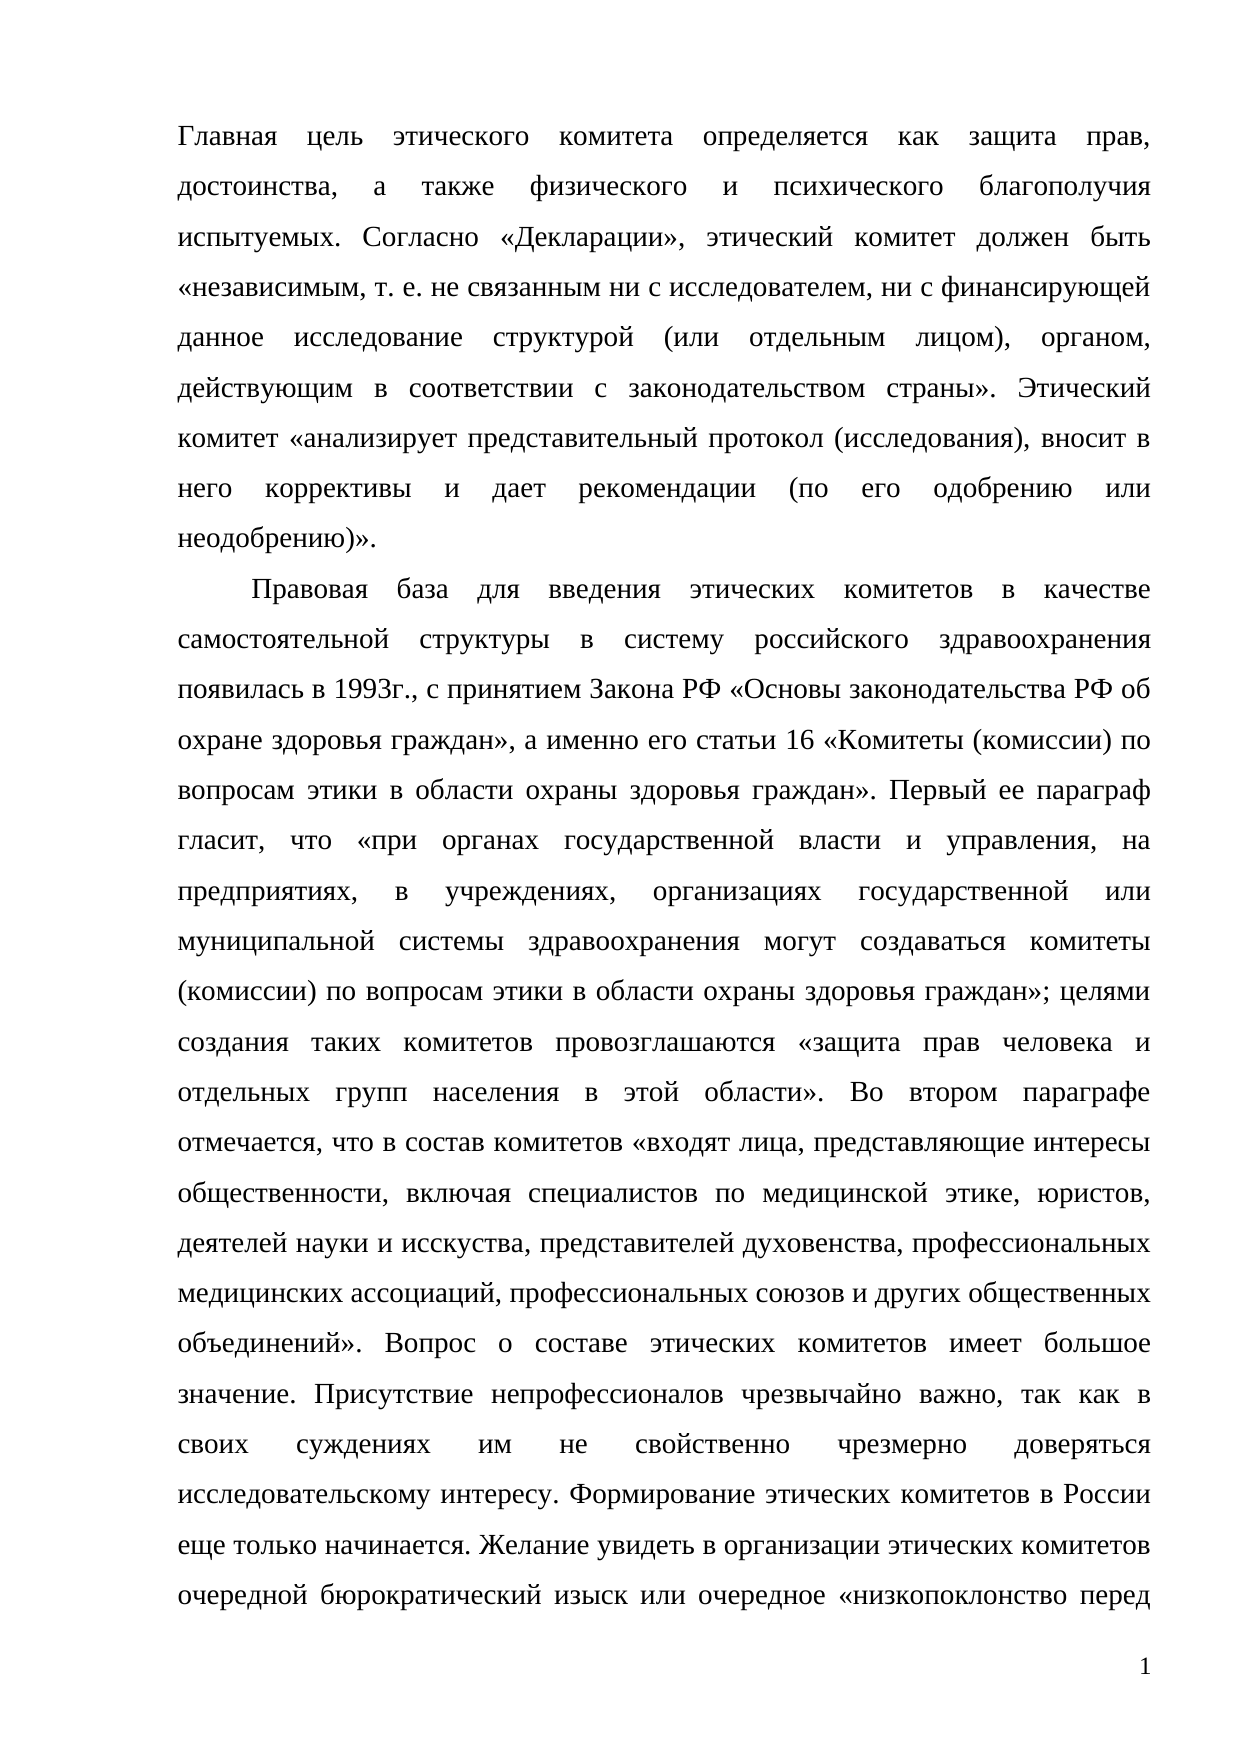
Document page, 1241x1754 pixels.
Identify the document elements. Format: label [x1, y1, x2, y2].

text [177, 571, 1152, 1611]
text [177, 118, 1152, 554]
